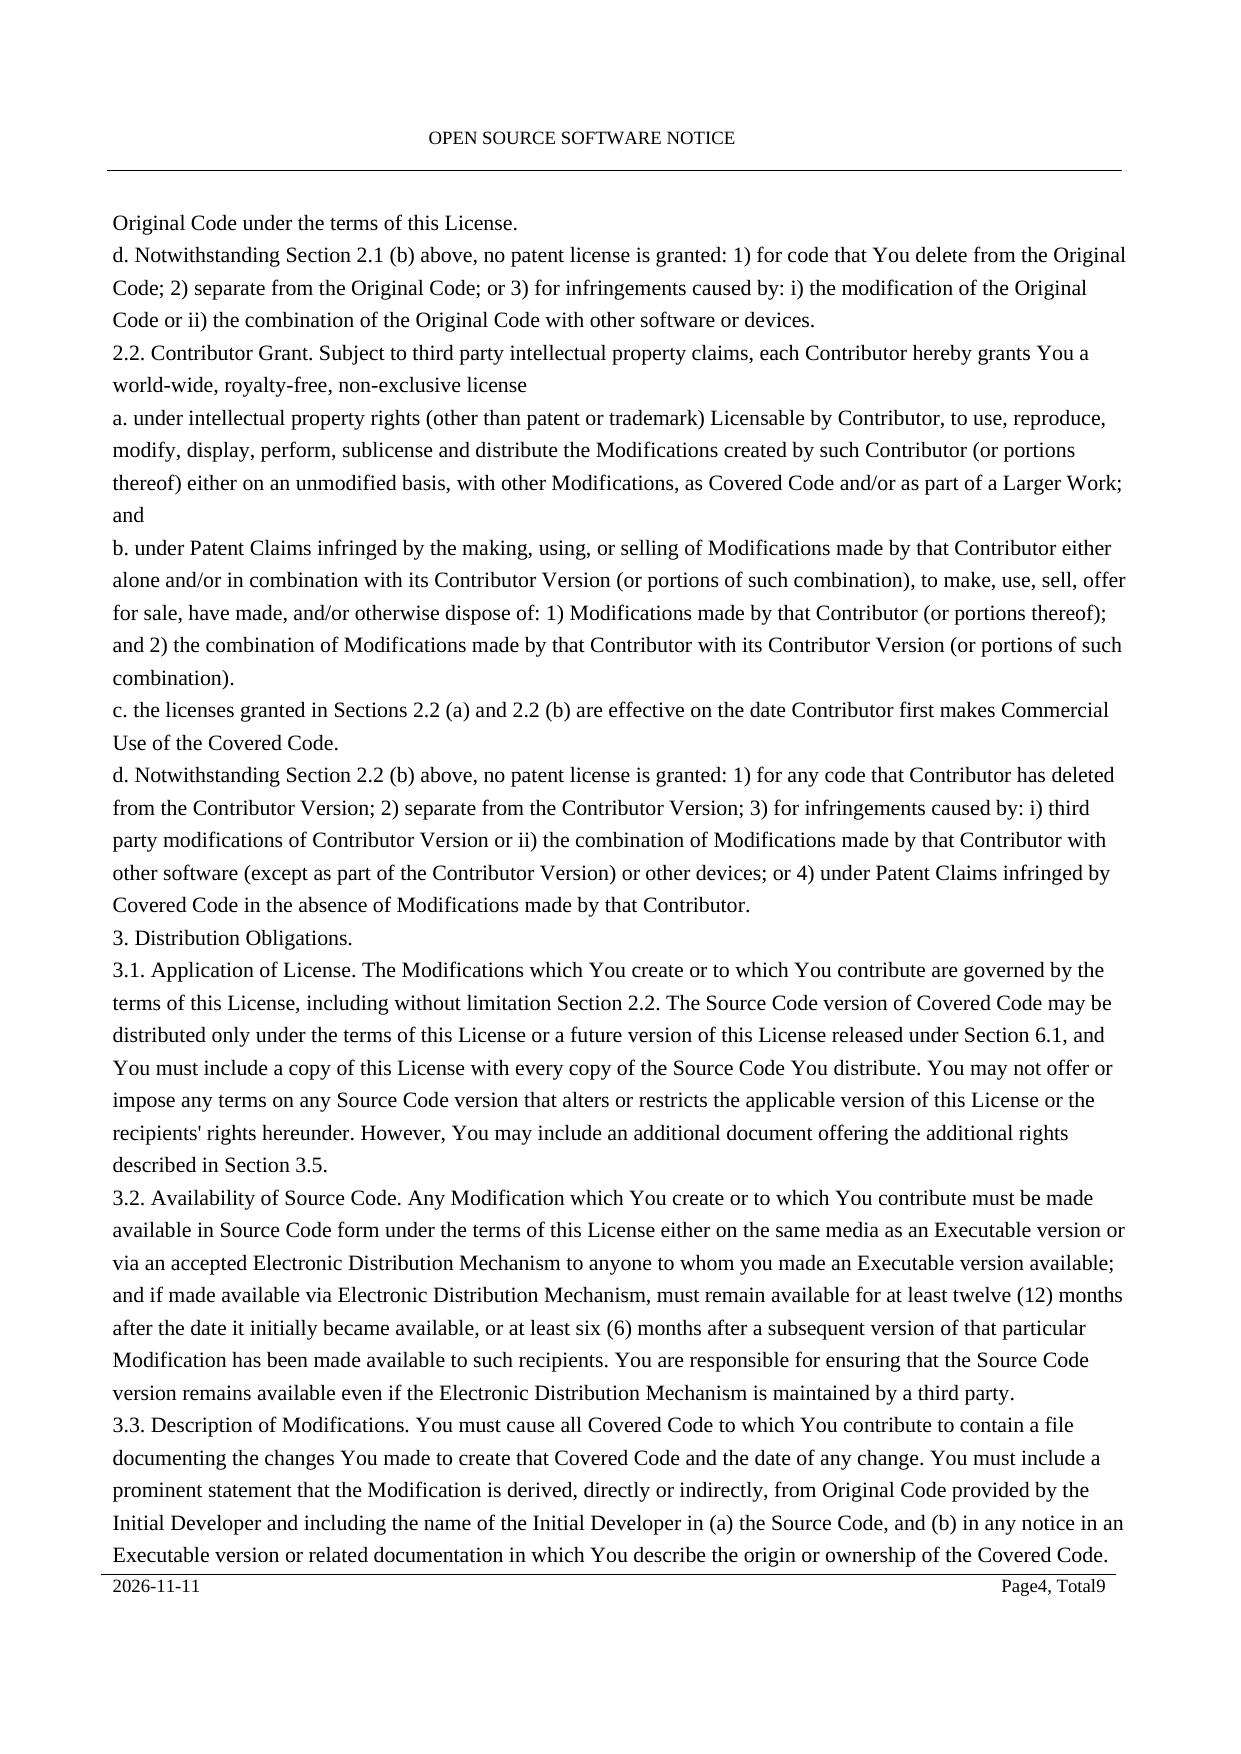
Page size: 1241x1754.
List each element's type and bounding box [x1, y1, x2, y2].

text [112, 206, 1128, 1571]
